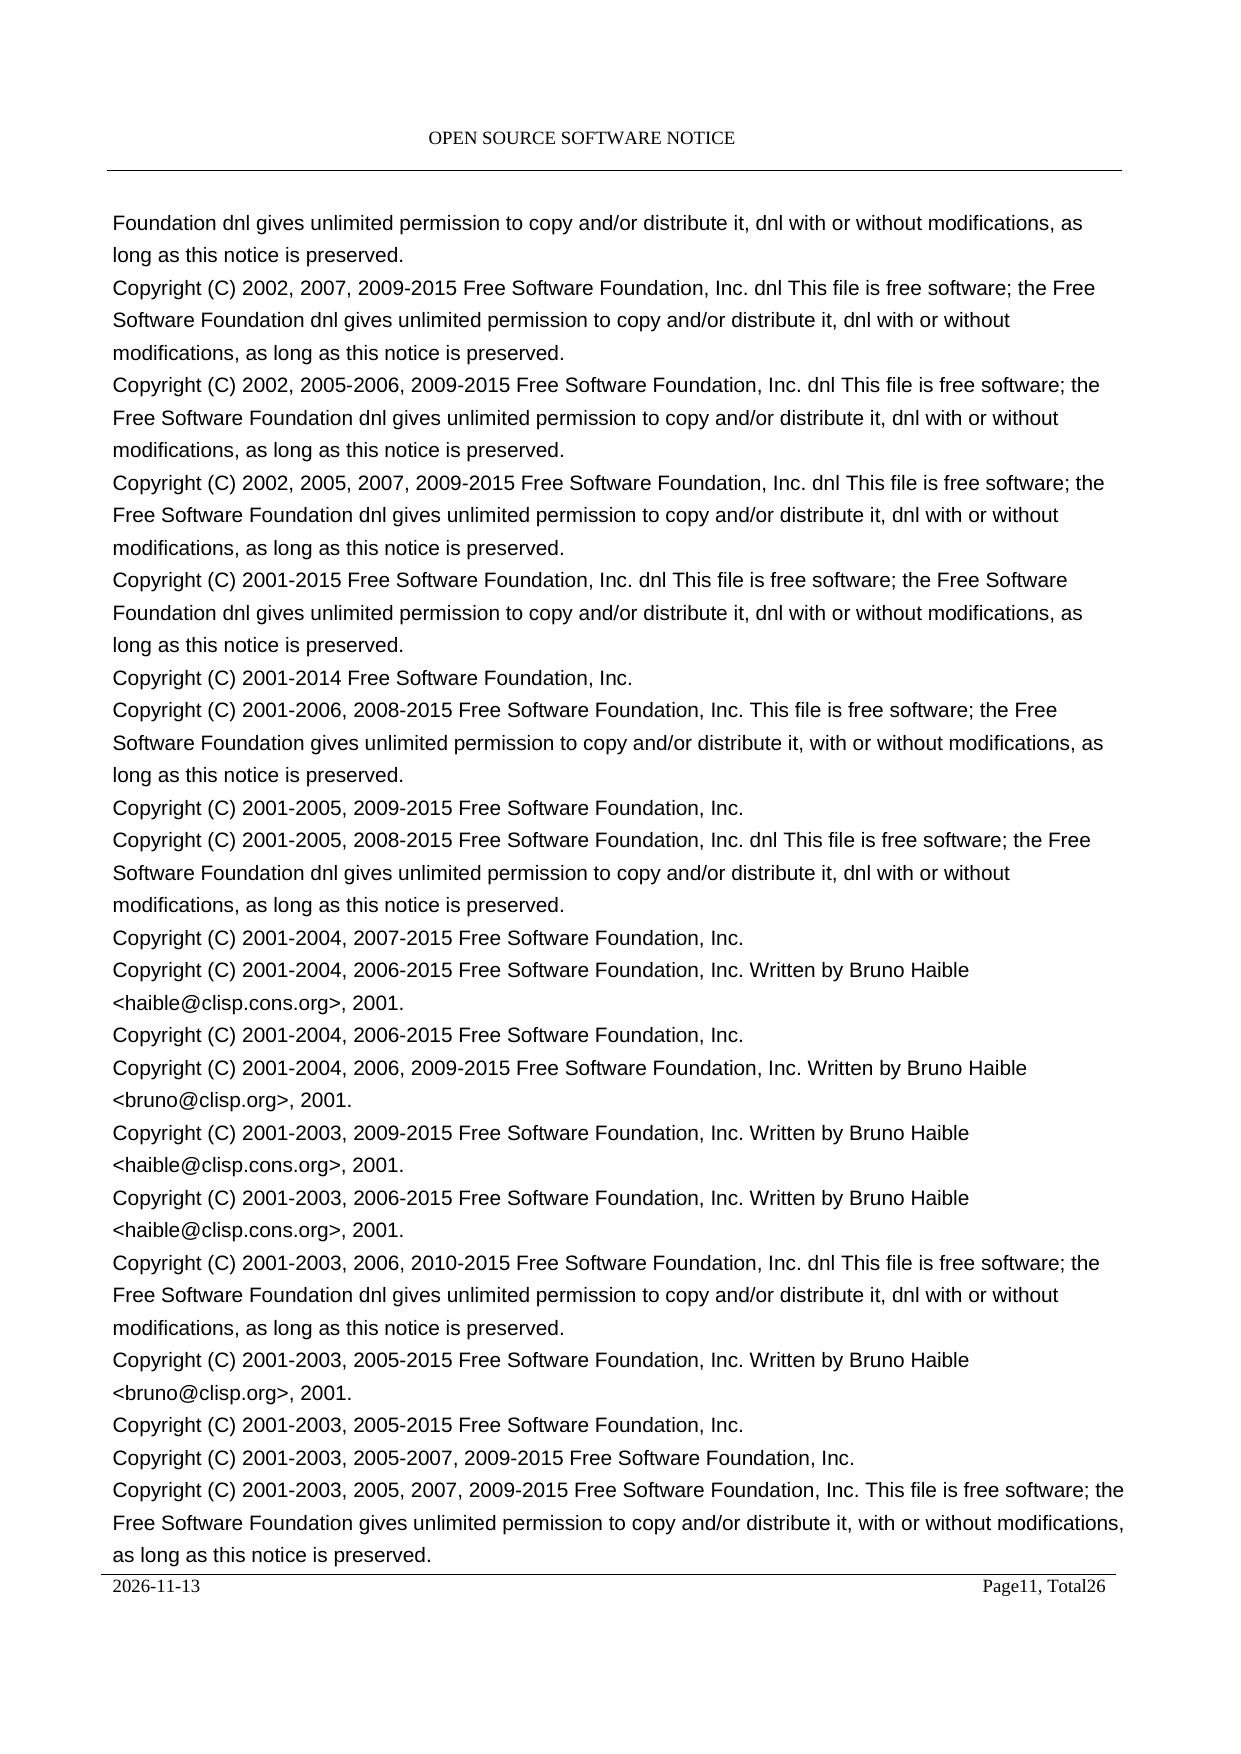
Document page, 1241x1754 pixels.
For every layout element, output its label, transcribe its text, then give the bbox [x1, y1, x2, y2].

text Copyright (C) 2001-2003, 2005-2015 Free Software Foundation, Inc. [112, 1409, 1128, 1441]
text Copyright (C) 2001-2004, 2006-2015 Free Software Foundation, Inc. Written by Bruno Haible <haible@clisp.cons.org>, 2001. [112, 954, 1128, 1019]
text Copyright (C) 2001-2003, 2009-2015 Free Software Foundation, Inc. Written by Bruno Haible <haible@clisp.cons.org>, 2001. [112, 1116, 1128, 1181]
text Copyright (C) 2001-2005, 2009-2015 Free Software Foundation, Inc. [112, 791, 1128, 824]
text Copyright (C) 2001-2003, 2006, 2010-2015 Free Software Foundation, Inc. dnl This file is free software; the Free Software Foundation dnl gives unlimited permission to copy and/or distribute it, dnl with or without modifications, as long as this notice is preserved. [112, 1246, 1128, 1344]
text Copyright (C) 2001-2005, 2008-2015 Free Software Foundation, Inc. dnl This file is free software; the Free Software Foundation dnl gives unlimited permission to copy and/or distribute it, dnl with or without modifications, as long as this notice is preserved. [112, 824, 1128, 921]
text Copyright (C) 2001-2003, 2005-2015 Free Software Foundation, Inc. Written by Bruno Haible <bruno@clisp.org>, 2001. [112, 1344, 1128, 1409]
text Copyright (C) 2001-2014 Free Software Foundation, Inc. [112, 661, 1128, 694]
text Copyright (C) 2001-2003, 2005, 2007, 2009-2015 Free Software Foundation, Inc. This file is free software; the Free Software Foundation gives unlimited permission to copy and/or distribute it, with or without modifications, as long as this notice is preserved. [112, 1474, 1128, 1571]
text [112, 206, 1128, 271]
text Copyright (C) 2001-2004, 2006, 2009-2015 Free Software Foundation, Inc. Written by Bruno Haible <bruno@clisp.org>, 2001. [112, 1051, 1128, 1116]
text Copyright (C) 2002, 2007, 2009-2015 Free Software Foundation, Inc. dnl This file is free software; the Free Software Foundation dnl gives unlimited permission to copy and/or distribute it, dnl with or without modifications, as long as this notice is preserved. [112, 271, 1128, 369]
text Copyright (C) 2001-2004, 2007-2015 Free Software Foundation, Inc. [112, 921, 1128, 954]
text Copyright (C) 2001-2003, 2006-2015 Free Software Foundation, Inc. Written by Bruno Haible <haible@clisp.cons.org>, 2001. [112, 1181, 1128, 1246]
text Copyright (C) 2001-2003, 2005-2007, 2009-2015 Free Software Foundation, Inc. [112, 1441, 1128, 1474]
text Copyright (C) 2001-2006, 2008-2015 Free Software Foundation, Inc. This file is free software; the Free Software Foundation gives unlimited permission to copy and/or distribute it, with or without modifications, as long as this notice is preserved. [112, 694, 1128, 791]
text Copyright (C) 2002, 2005-2006, 2009-2015 Free Software Foundation, Inc. dnl This file is free software; the Free Software Foundation dnl gives unlimited permission to copy and/or distribute it, dnl with or without modifications, as long as this notice is preserved. [112, 369, 1128, 466]
text Copyright (C) 2001-2004, 2006-2015 Free Software Foundation, Inc. [112, 1019, 1128, 1051]
text Copyright (C) 2001-2015 Free Software Foundation, Inc. dnl This file is free software; the Free Software Foundation dnl gives unlimited permission to copy and/or distribute it, dnl with or without modifications, as long as this notice is preserved. [112, 564, 1128, 661]
text Copyright (C) 2002, 2005, 2007, 2009-2015 Free Software Foundation, Inc. dnl This file is free software; the Free Software Foundation dnl gives unlimited permission to copy and/or distribute it, dnl with or without modifications, as long as this notice is preserved. [112, 466, 1128, 564]
